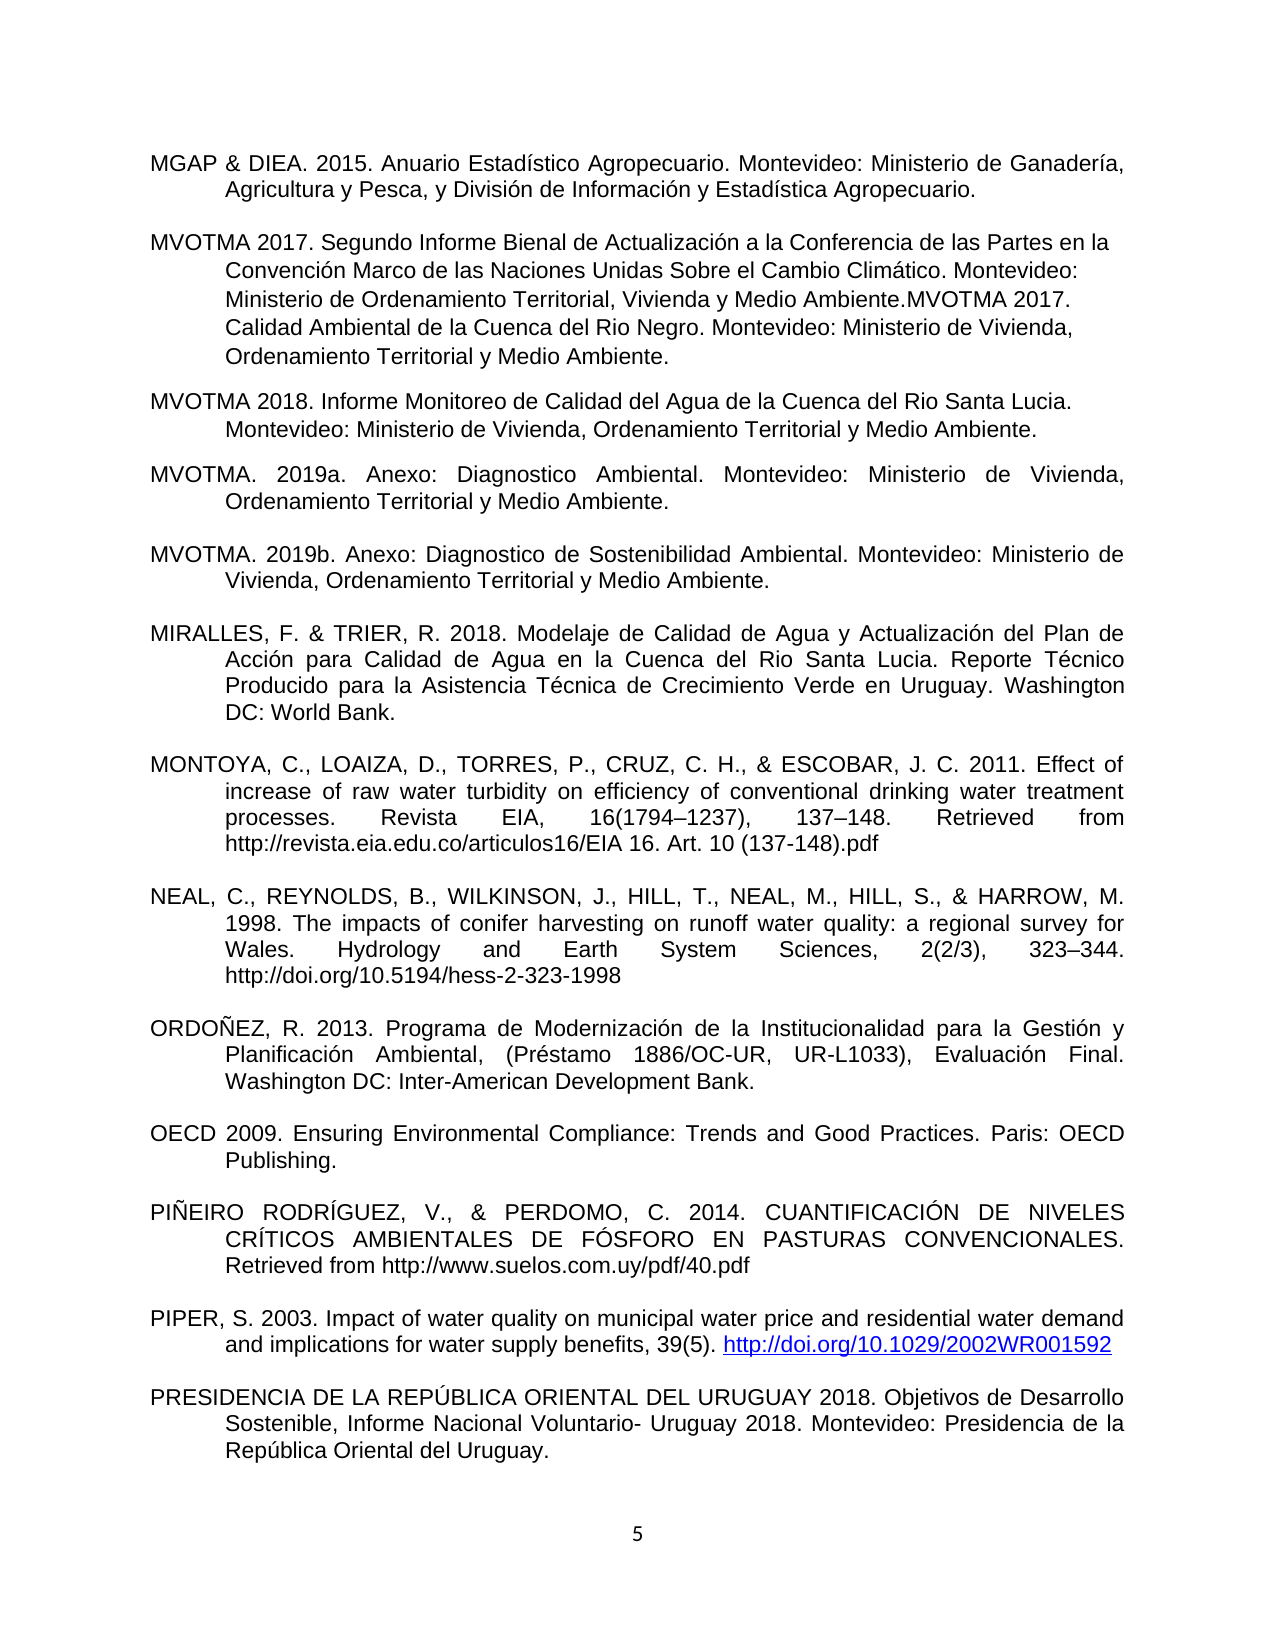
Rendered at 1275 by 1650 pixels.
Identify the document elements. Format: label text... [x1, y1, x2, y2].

text PIPER, S. 2003. Impact of water quality on municipal water price and residential water demand and implications for water supply benefits, 39(5). http://doi.org/10.1029/2002WR001592 [150, 1305, 1125, 1357]
text MGAP & DIEA. 2015. Anuario Estadístico Agropecuario. Montevideo: Ministerio de Ganadería, Agricultura y Pesca, y División de Información y Estadística Agropecuario. [150, 150, 1125, 203]
text MVOTMA 2017. Segundo Informe Bienal de Actualización a la Conferencia de las Partes en la Convención Marco de las Naciones Unidas Sobre el Cambio Climático. Montevideo: Ministerio de Ordenamiento Territorial, Vivienda y Medio Ambiente.MVOTMA 2017. Calidad Ambiental de la Cuenca del Rio Negro. Montevideo: Ministerio de Vivienda, Ordenamiento Territorial y Medio Ambiente. [150, 229, 1125, 369]
text PIÑEIRO RODRÍGUEZ, V., & PERDOMO, C. 2014. CUANTIFICACIÓN DE NIVELES CRÍTICOS AMBIENTALES DE FÓSFORO EN PASTURAS CONVENCIONALES. Retrieved from http://www.suelos.com.uy/pdf/40.pdf [150, 1199, 1125, 1278]
text MONTOYA, C., LOAIZA, D., TORRES, P., CRUZ, C. H., & ESCOBAR, J. C. 2011. Effect of increase of raw water turbidity on efficiency of conventional drinking water treatment processes. Revista EIA, 16(1794–1237), 137–148. Retrieved from http://revista.eia.edu.co/articulos16/EIA 16. Art. 10 (137-148).pdf [150, 751, 1125, 857]
text MVOTMA. 2019b. Anexo: Diagnostico de Sostenibilidad Ambiental. Montevideo: Ministerio de Vivienda, Ordenamiento Territorial y Medio Ambiente. [150, 541, 1125, 593]
text MVOTMA. 2019a. Anexo: Diagnostico Ambiental. Montevideo: Ministerio de Vivienda, Ordenamiento Territorial y Medio Ambiente. [150, 461, 1125, 514]
text NEAL, C., REYNOLDS, B., WILKINSON, J., HILL, T., NEAL, M., HILL, S., & HARROW, M. 1998. The impacts of conifer harvesting on runoff water quality: a regional survey for Wales. Hydrology and Earth System Sciences, 2(2/3), 323–344. http://doi.org/10.5194/hess-2-323-1998 [150, 883, 1125, 988]
text OECD 2009. Ensuring Environmental Compliance: Trends and Good Practices. Paris: OECD Publishing. [150, 1120, 1125, 1173]
text MVOTMA 2018. Informe Monitoreo de Calidad del Agua de la Cuenca del Rio Santa Lucia. Montevideo: Ministerio de Vivienda, Ordenamiento Territorial y Medio Ambiente. [150, 388, 1125, 443]
text ORDOÑEZ, R. 2013. Programa de Modernización de la Institucionalidad para la Gestión y Planificación Ambiental, (Préstamo 1886/OC-UR, UR-L1033), Evaluación Final. Washington DC: Inter-American Development Bank. [150, 1015, 1125, 1094]
text MIRALLES, F. & TRIER, R. 2018. Modelaje de Calidad de Agua y Actualización del Plan de Acción para Calidad de Agua en la Cuenca del Rio Santa Lucia. Reporte Técnico Producido para la Asistencia Técnica de Crecimiento Verde en Uruguay. Washington DC: World Bank. [150, 619, 1125, 725]
text PRESIDENCIA DE LA REPÚBLICA ORIENTAL DEL URUGUAY 2018. Objetivos de Desarrollo Sostenible, Informe Nacional Voluntario- Uruguay 2018. Montevideo: Presidencia de la República Oriental del Uruguay. [150, 1384, 1125, 1463]
